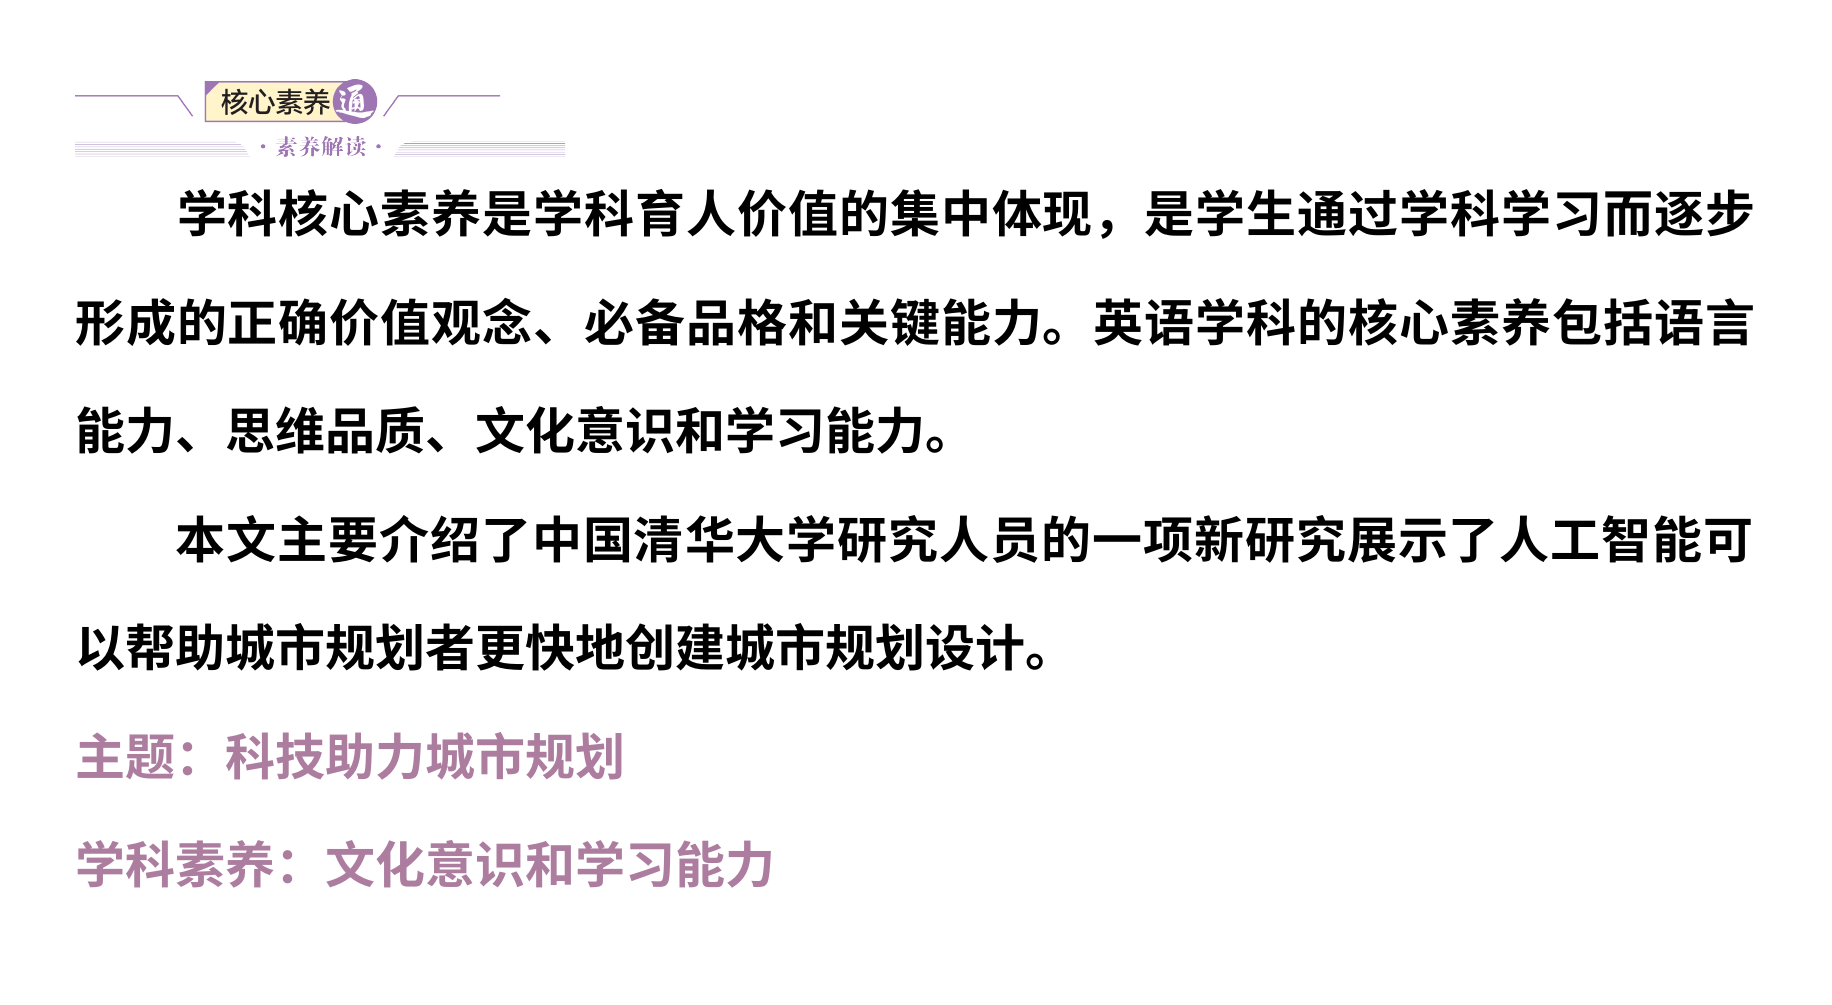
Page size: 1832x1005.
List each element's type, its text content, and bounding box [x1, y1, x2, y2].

picture [75, 79, 501, 124]
picture [75, 136, 566, 157]
text 主题：科技助力城市规划 [75, 717, 1756, 789]
text 学科核心素养是学科育人价值的集中体现，是学生通过学科学习而逐步形成的正确价值观念、必备品格和关键能力。英语学科的核心素养包括语言能力、思维品质、文化意识和学习能力。 [75, 174, 1756, 464]
text 学科素养：文化意识和学习能力 [75, 826, 1756, 898]
text 本文主要介绍了中国清华大学研究人员的一项新研究展示了人工智能可以帮助城市规划者更快地创建城市规划设计。 [75, 500, 1756, 681]
